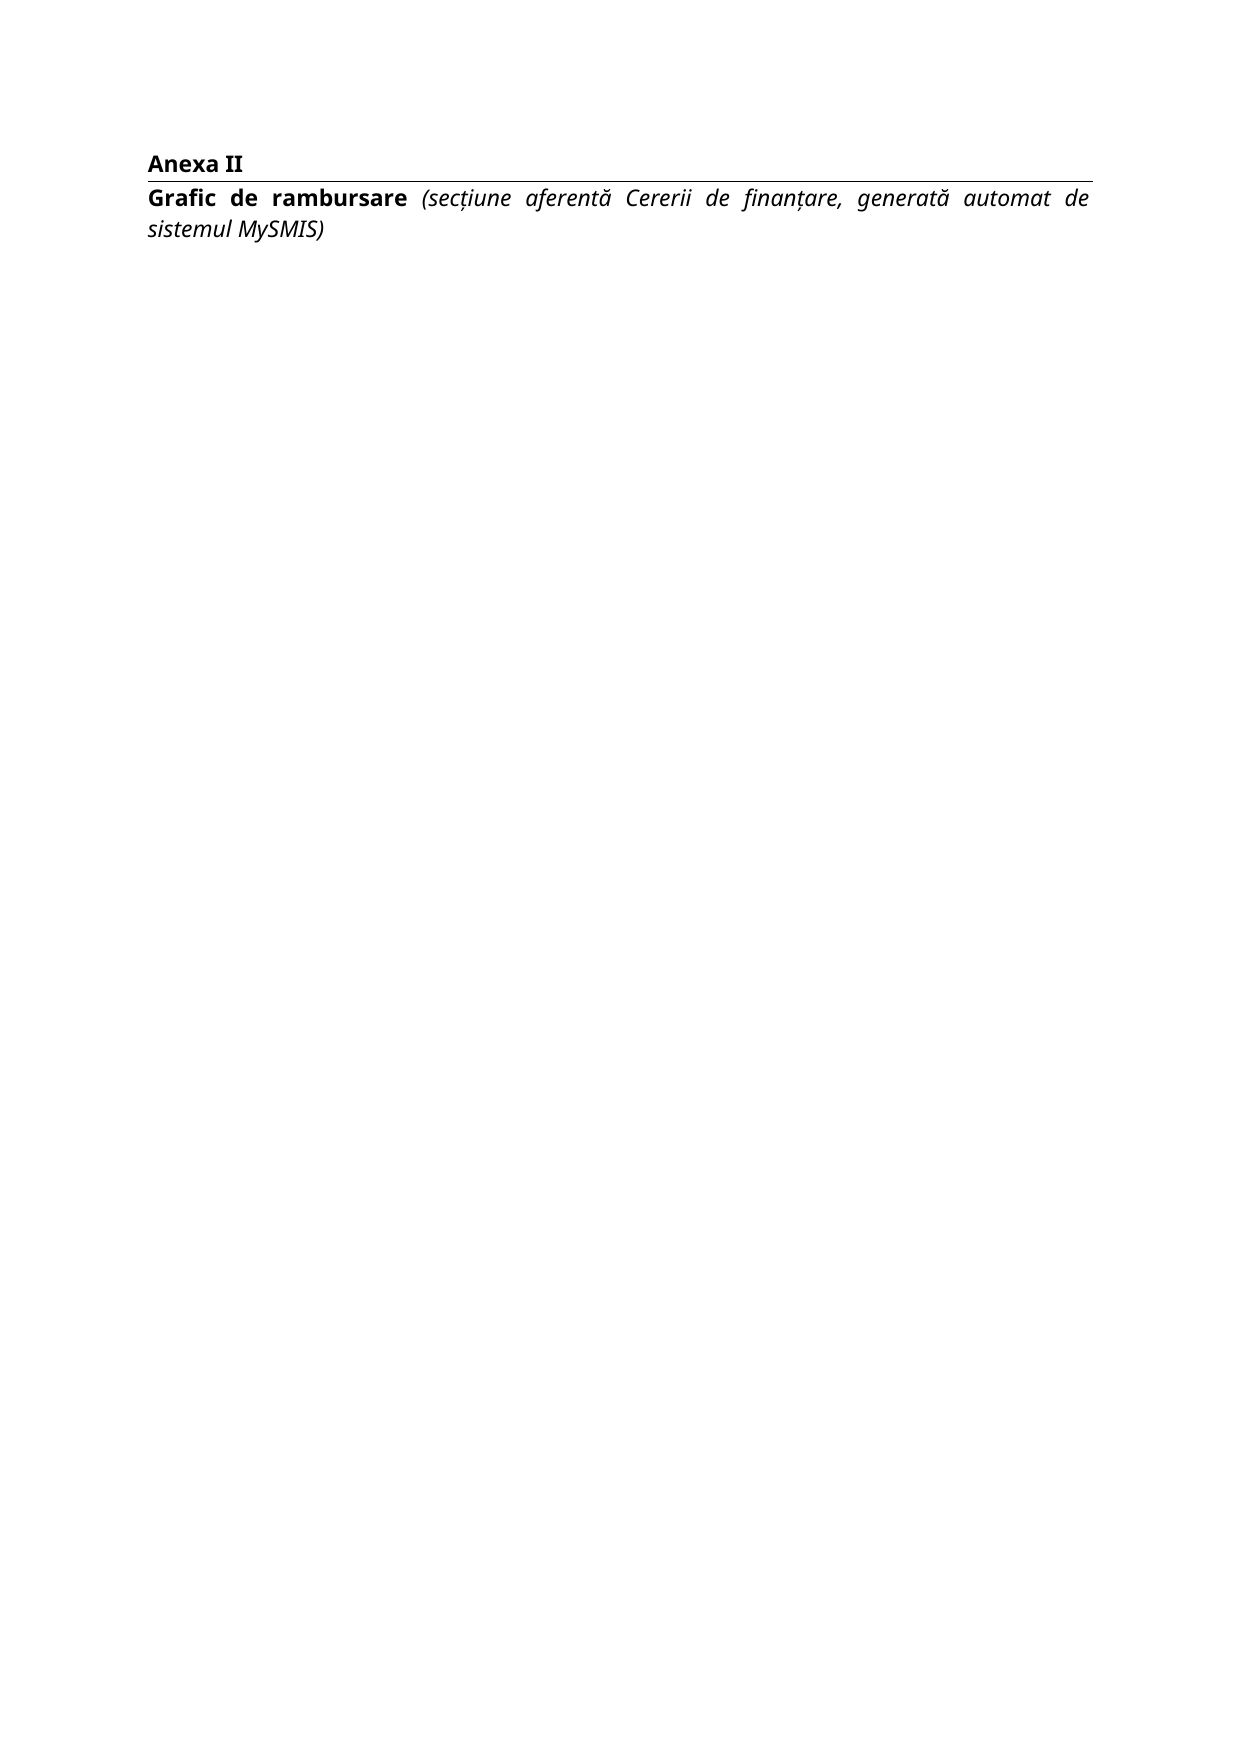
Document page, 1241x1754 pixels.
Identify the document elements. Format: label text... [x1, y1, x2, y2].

text Grafic de rambursare (secţiune aferentă Cererii de finanţare, generată automat de sistemul MySMIS) [148, 182, 1093, 244]
text Anexa II [148, 148, 1093, 181]
